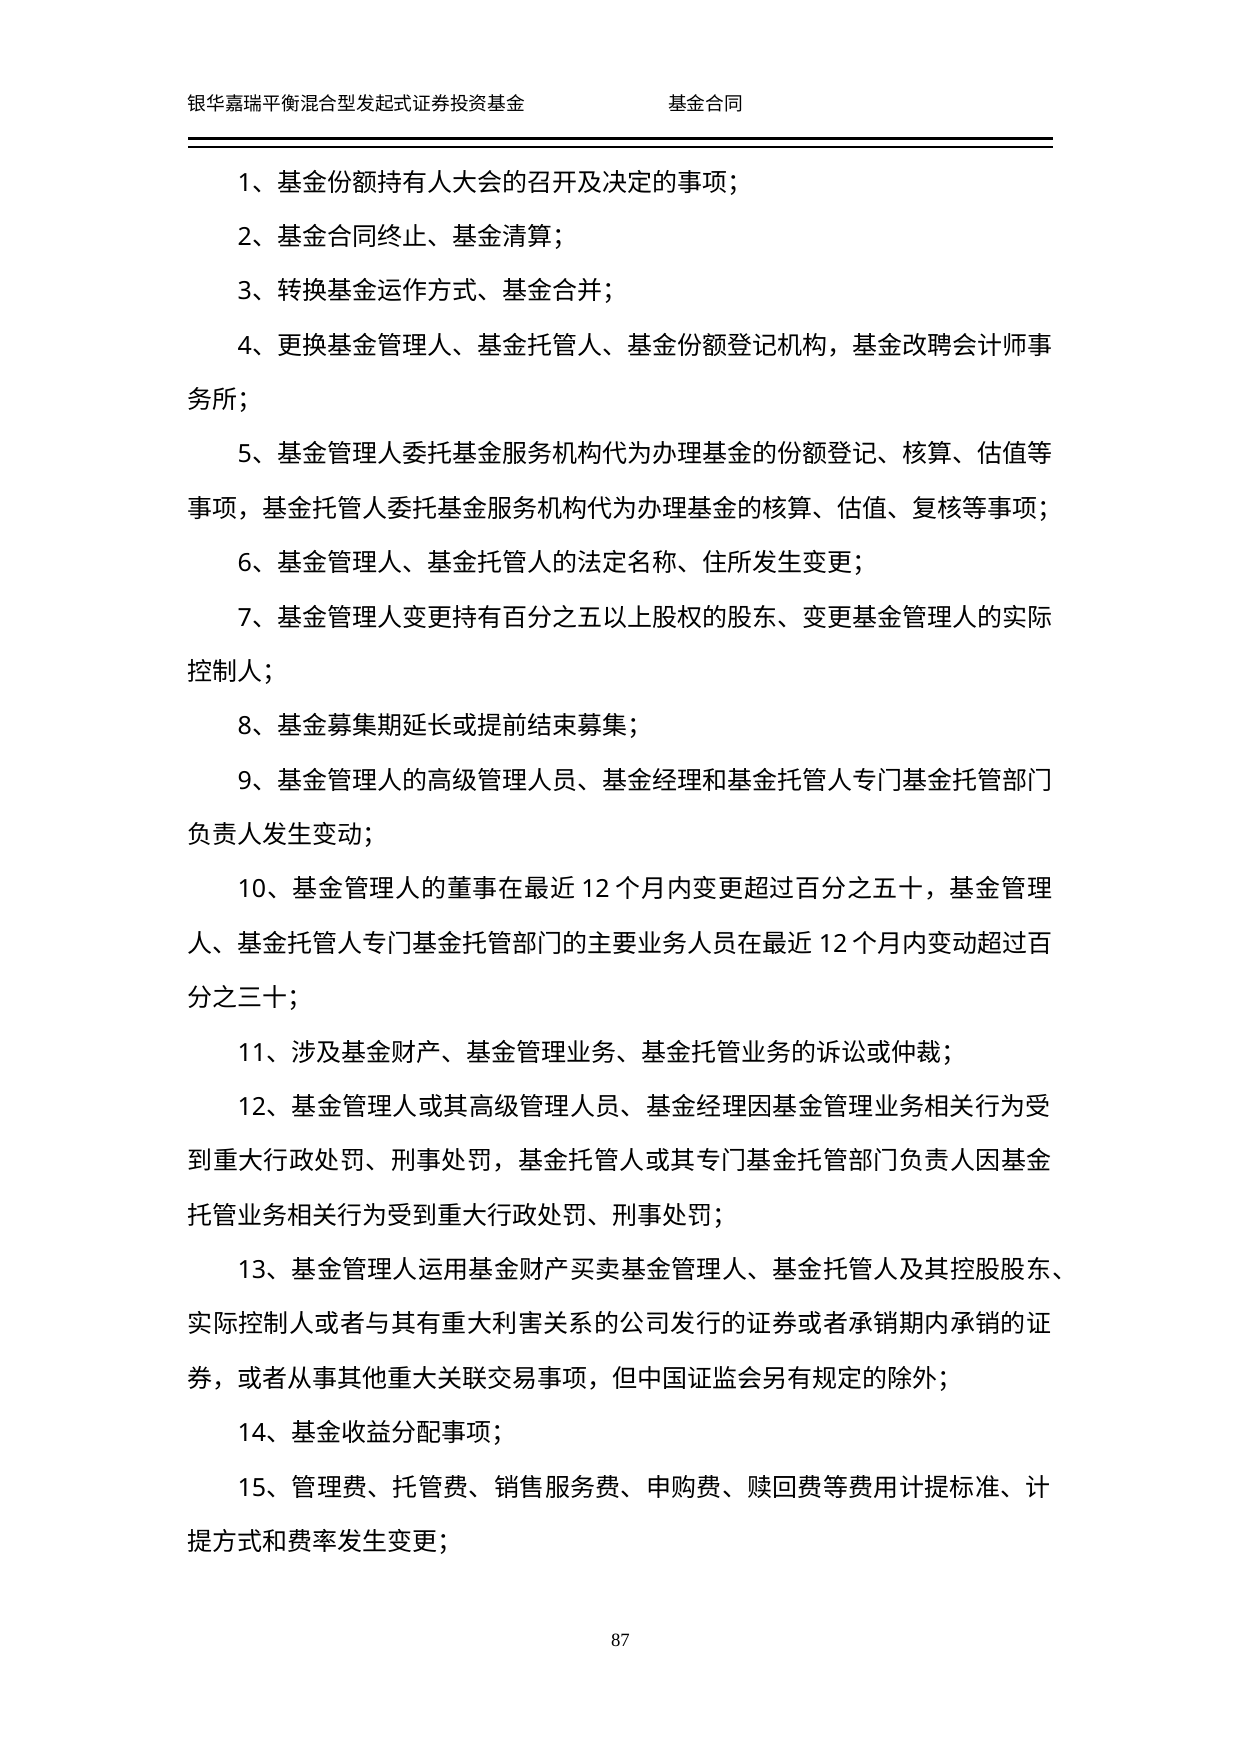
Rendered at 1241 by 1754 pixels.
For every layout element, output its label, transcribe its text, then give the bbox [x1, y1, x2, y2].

text 2、基金合同终止、基金清算； [187, 216, 1053, 253]
text 11、涉及基金财产、基金管理业务、基金托管业务的诉讼或仲裁； [187, 1032, 1053, 1068]
text 13、基金管理人运用基金财产买卖基金管理人、基金托管人及其控股股东、实际控制人或者与其有重大利害关系的公司发行的证券或者承销期内承销的证券，或者从事其他重大关联交易事项，但中国证监会另有规定的除外； [187, 1249, 1053, 1394]
text 4、更换基金管理人、基金托管人、基金份额登记机构，基金改聘会计师事务所； [187, 325, 1053, 416]
text 14、基金收益分配事项； [187, 1413, 1053, 1449]
text 9、基金管理人的高级管理人员、基金经理和基金托管人专门基金托管部门负责人发生变动； [187, 760, 1053, 851]
text 1、基金份额持有人大会的召开及决定的事项； [187, 162, 1053, 198]
text 8、基金募集期延长或提前结束募集； [187, 706, 1053, 742]
text 15、管理费、托管费、销售服务费、申购费、赎回费等费用计提标准、计提方式和费率发生变更； [187, 1467, 1053, 1558]
text 3、转换基金运作方式、基金合并； [187, 271, 1053, 307]
text 6、基金管理人、基金托管人的法定名称、住所发生变更； [187, 543, 1053, 579]
text 12、基金管理人或其高级管理人员、基金经理因基金管理业务相关行为受到重大行政处罚、刑事处罚，基金托管人或其专门基金托管部门负责人因基金托管业务相关行为受到重大行政处罚、刑事处罚； [187, 1086, 1053, 1231]
text 10、基金管理人的董事在最近12个月内变更超过百分之五十，基金管理人、基金托管人专门基金托管部门的主要业务人员在最近12个月内变动超过百分之三十； [187, 869, 1053, 1014]
text 7、基金管理人变更持有百分之五以上股权的股东、变更基金管理人的实际控制人； [187, 597, 1053, 688]
text 5、基金管理人委托基金服务机构代为办理基金的份额登记、核算、估值等事项，基金托管人委托基金服务机构代为办理基金的核算、估值、复核等事项； [187, 434, 1053, 524]
